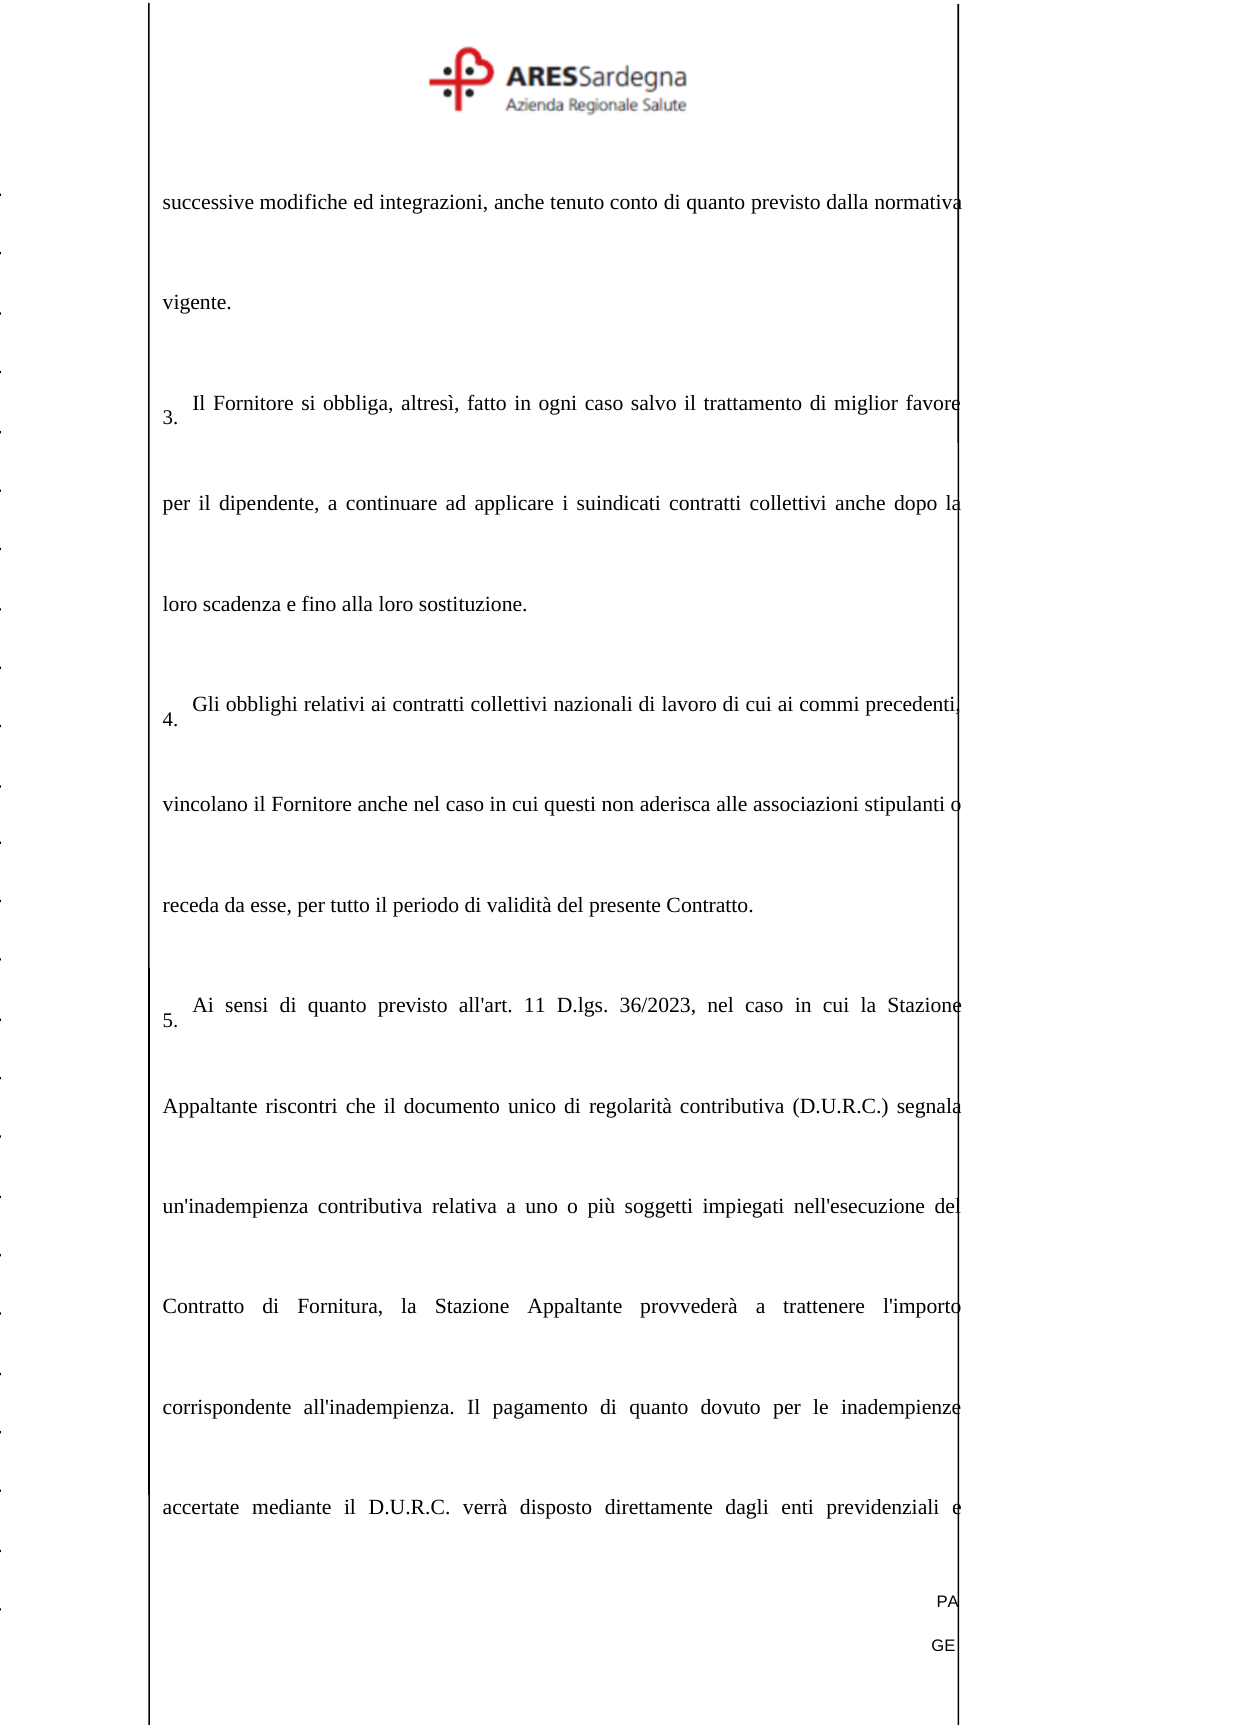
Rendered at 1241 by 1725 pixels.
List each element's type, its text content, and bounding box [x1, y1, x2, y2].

list Il Fornitore si obbliga, altresì, fatto in ogni caso salvo il trattamento di miglior favore per il dipendente, a continuare ad applicare i suindicati contratti collettivi anche dopo la loro scadenza e fino alla loro sostituzione. [162, 390, 963, 634]
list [162, 189, 963, 332]
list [162, 992, 963, 1537]
picture [417, 37, 709, 122]
list Gli obblighi relativi ai contratti collettivi nazionali di lavoro di cui ai commi precedenti, vincolano il Fornitore anche nel caso in cui questi non aderisca alle associazioni stipulanti o receda da esse, per tutto il periodo di validità del presente Contratto. [162, 691, 963, 935]
